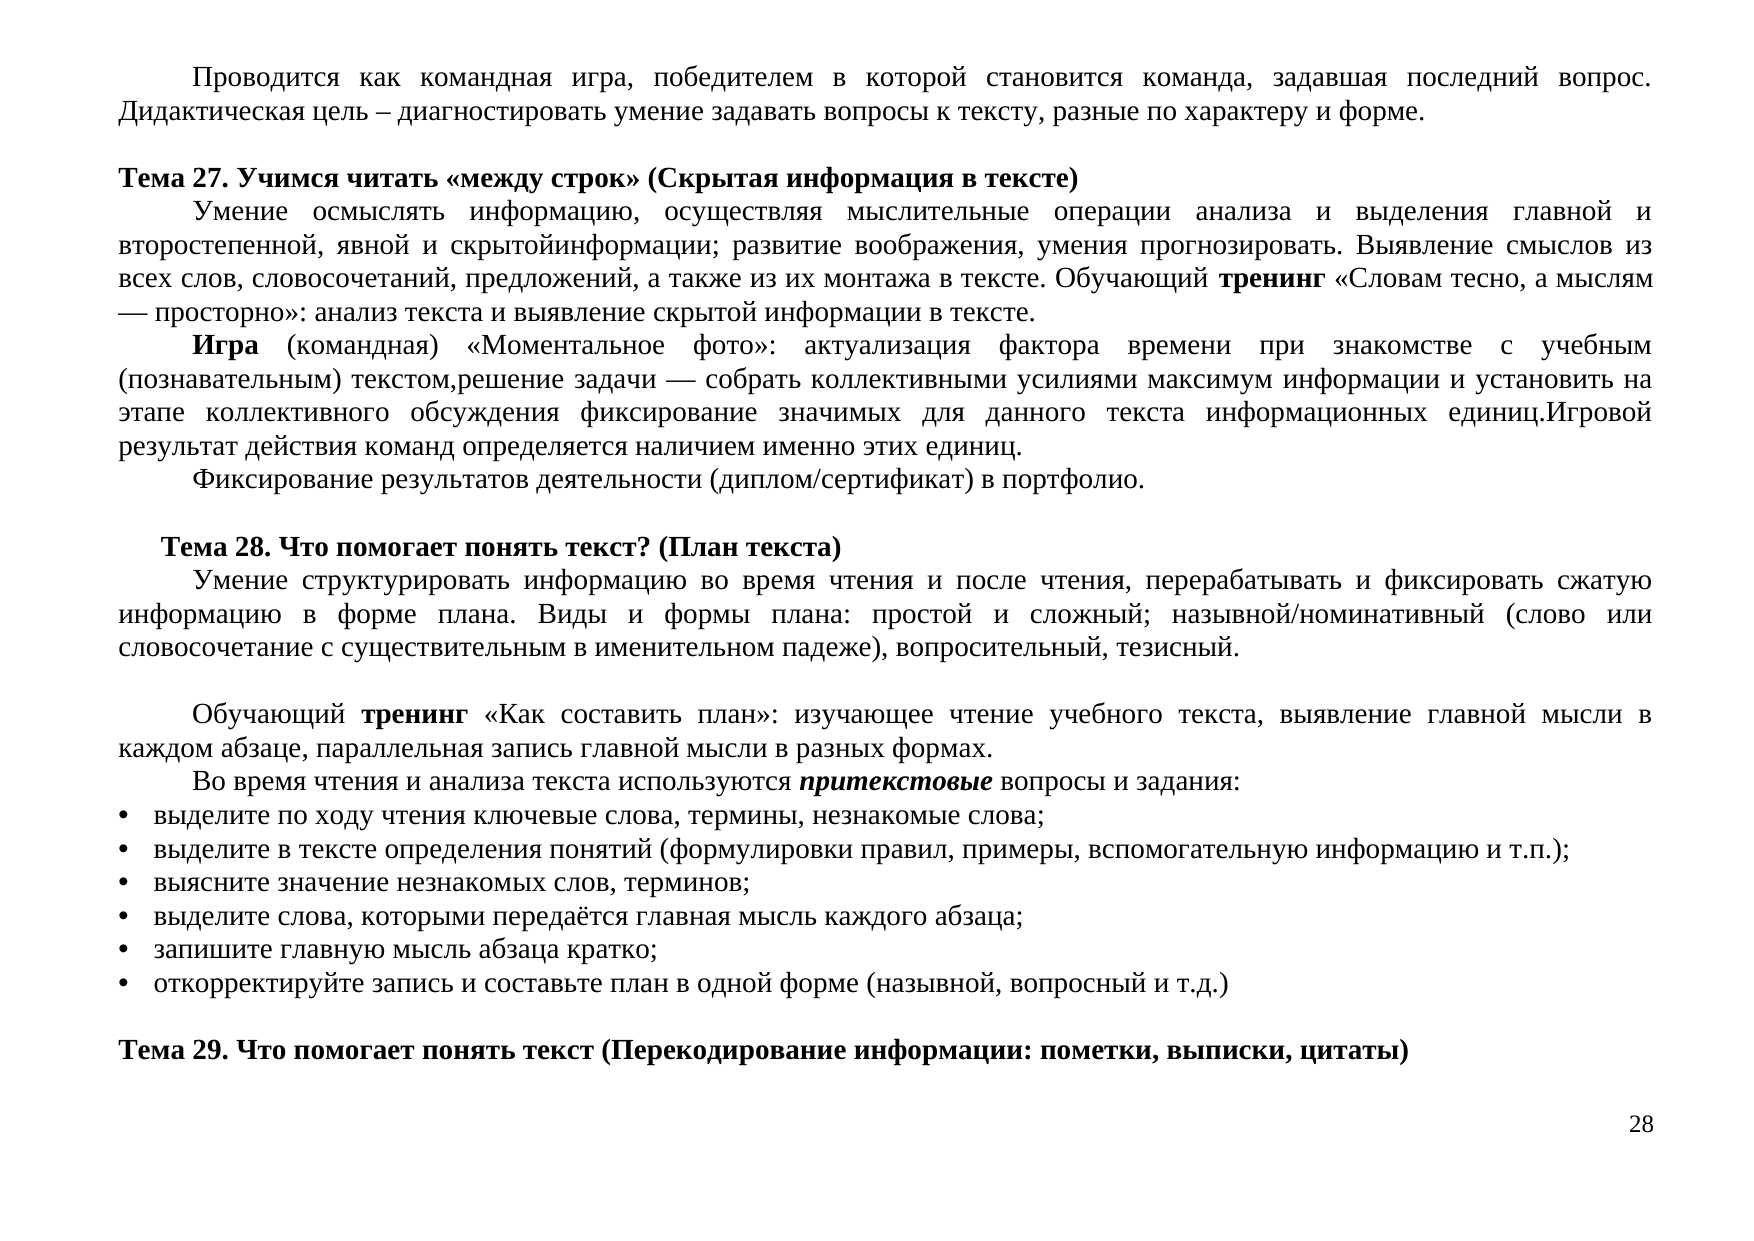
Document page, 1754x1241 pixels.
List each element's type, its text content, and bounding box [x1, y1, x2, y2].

text Игра (командная) «Моментальное фото»: актуализация фактора времени при знакомстве с учебным (познавательным) текстом,решение задачи — собрать коллективными усилиями максимум информации и установить на этапе коллективного обсуждения фиксирование значимых для данного текста информационных единиц.Игровой результат действия команд определяется наличием именно этих единиц. [118, 327, 1654, 462]
list выделите слова, которыми передаётся главная мысль каждого абзаца; [118, 898, 1654, 932]
list выясните значение незнакомых слов, терминов; [118, 864, 1654, 898]
text Проводится как командная игра, победителем в которой становится команда, задавшая последний вопрос. Дидактическая цель – диагностировать умение задавать вопросы к тексту, разные по характеру и форме. [118, 59, 1654, 126]
text Умение структурировать информацию во время чтения и после чтения, перерабатывать и фиксировать сжатую информацию в форме плана. Виды и формы плана: простой и сложный; назывной/номинативный (слово или словосочетание с существительным в именительном падеже), вопросительный, тезисный. [118, 562, 1654, 663]
text Тема 27. Учимся читать «между строк» (Скрытая информация в тексте) [118, 160, 1654, 193]
text Умение осмыслять информацию, осуществляя мыслительные операции анализа и выделения главной и второстепенной, явной и скрытойинформации; развитие воображения, умения прогнозировать. Выявление смыслов из всех слов, словосочетаний, предложений, а также из их монтажа в тексте. Обучающий тренинг «Словам тесно, а мыслям — просторно»: анализ текста и выявление скрытой информации в тексте. [118, 193, 1654, 327]
list откорректируйте запись и составьте план в одной форме (назывной, вопросный и т.д.) [118, 965, 1654, 999]
text Тема 29. Что помогает понять текст (Перекодирование информации: пометки, выписки, цитаты) [118, 1032, 1654, 1066]
list запишите главную мысль абзаца кратко; [118, 932, 1654, 965]
text Обучающий тренинг «Как составить план»: изучающее чтение учебного текста, выявление главной мысли в каждом абзаце, параллельная запись главной мысли в разных формах. [118, 696, 1654, 763]
text Тема 28. Что помогает понять текст? (План текста) [118, 529, 1654, 562]
list выделите по ходу чтения ключевые слова, термины, незнакомые слова; [118, 797, 1654, 831]
list выделите в тексте определения понятий (формулировки правил, примеры, вспомогательную информацию и т.п.); [118, 831, 1654, 864]
text Во время чтения и анализа текста используются притекстовые вопросы и задания: [118, 763, 1654, 797]
text Фиксирование результатов деятельности (диплом/сертификат) в портфолио. [118, 462, 1654, 495]
